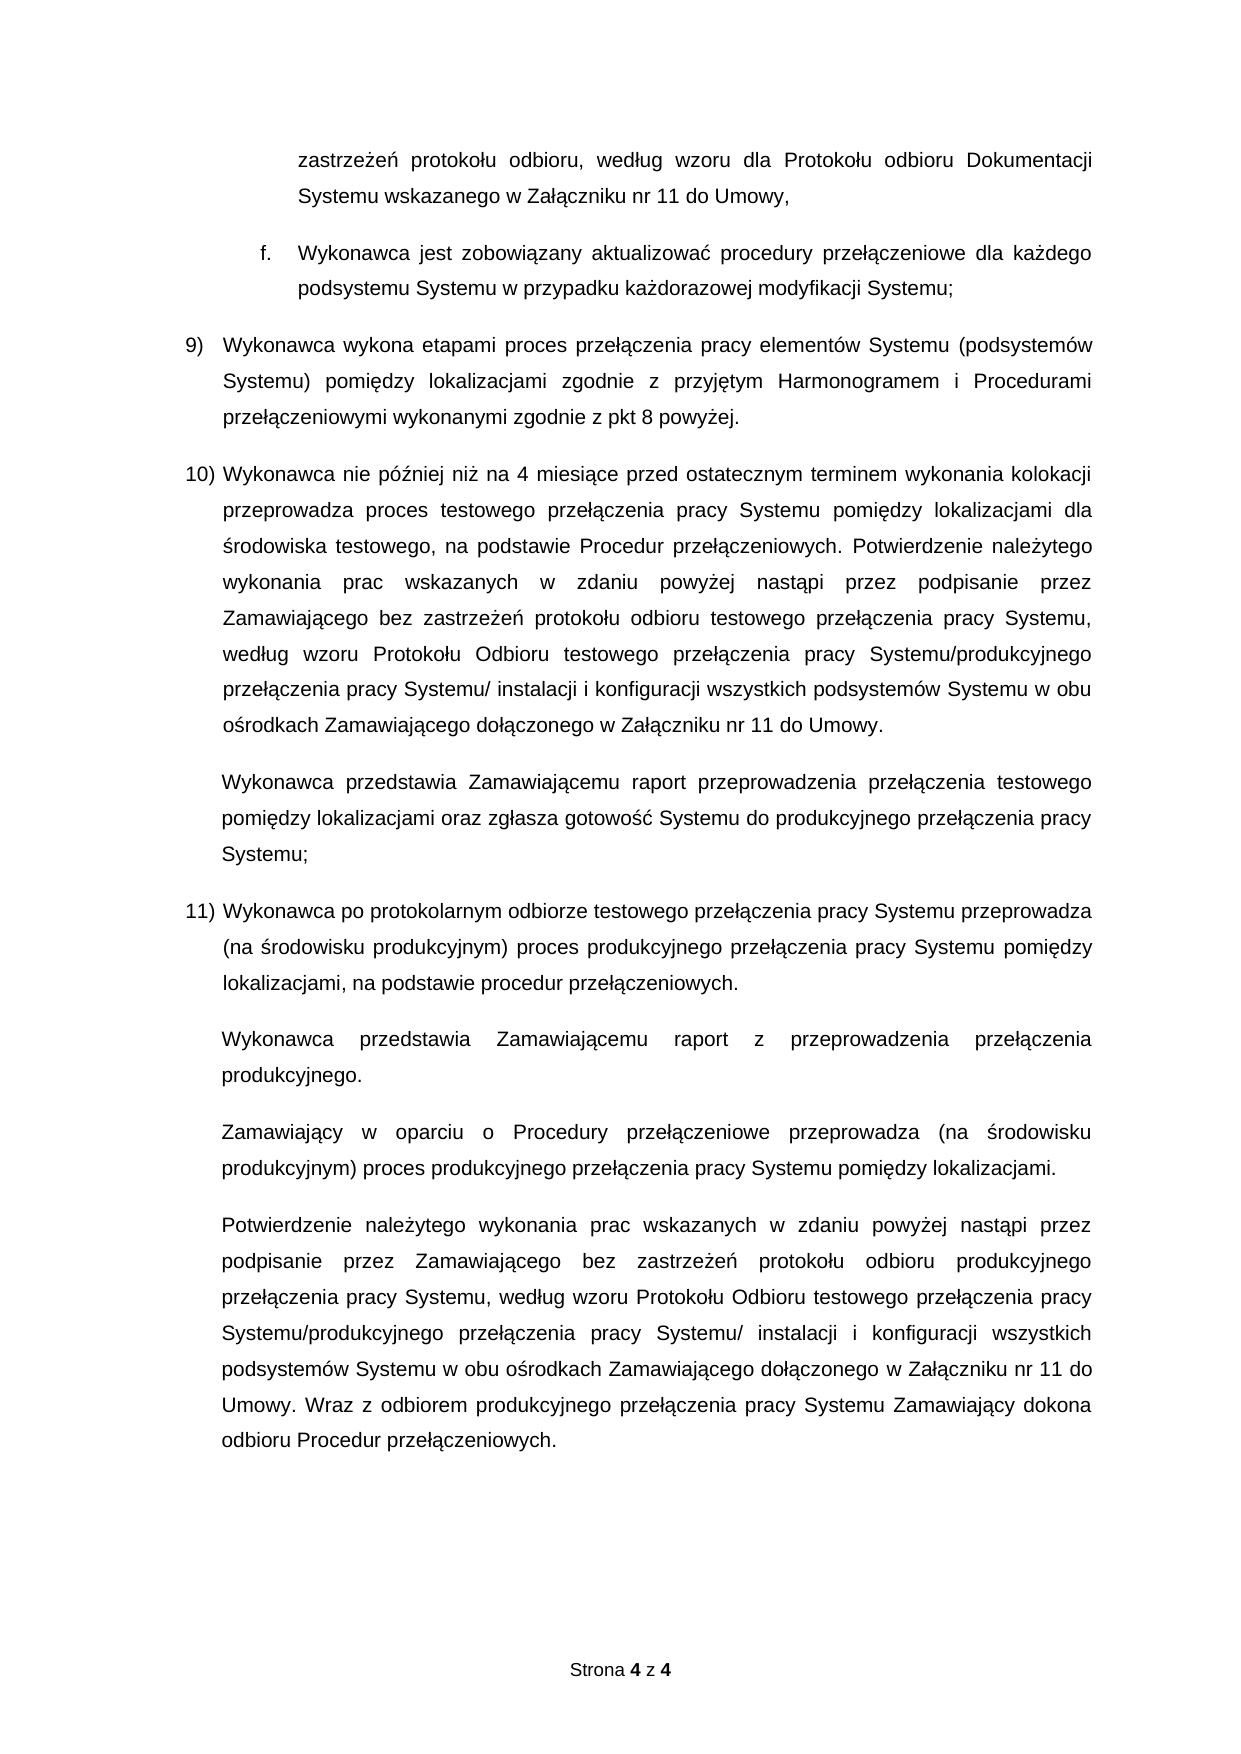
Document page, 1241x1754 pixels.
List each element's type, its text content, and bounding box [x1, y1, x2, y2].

text Wykonawca przedstawia Zamawiającemu raport przeprowadzenia przełączenia testowego pomiędzy lokalizacjami oraz zgłasza gotowość Systemu do produkcyjnego przełączenia pracy Systemu; [221, 770, 1093, 866]
list Wykonawca po protokolarnym odbiorze testowego przełączenia pracy Systemu przeprowadza (na środowisku produkcyjnym) proces produkcyjnego przełączenia pracy Systemu pomiędzy lokalizacjami, na podstawie procedur przełączeniowych. [185, 899, 1093, 994]
text Potwierdzenie należytego wykonania prac wskazanych w zdaniu powyżej nastąpi przez podpisanie przez Zamawiającego bez zastrzeżeń protokołu odbioru produkcyjnego przełączenia pracy Systemu, według wzoru Protokołu Odbioru testowego przełączenia pracy Systemu/produkcyjnego przełączenia pracy Systemu/ instalacji i konfiguracji wszystkich podsystemów Systemu w obu ośrodkach Zamawiającego dołączonego w Załączniku nr 11 do Umowy. Wraz z odbiorem produkcyjnego przełączenia pracy Systemu Zamawiający dokona odbioru Procedur przełączeniowych. [221, 1213, 1093, 1452]
list Wykonawca jest zobowiązany aktualizować procedury przełączeniowe dla każdego podsystemu Systemu w przypadku każdorazowej modyfikacji Systemu; [260, 240, 1093, 300]
text Wykonawca przedstawia Zamawiającemu raport z przeprowadzenia przełączenia produkcyjnego. [221, 1027, 1093, 1087]
text Zamawiający w oparciu o Procedury przełączeniowe przeprowadza (na środowisku produkcyjnym) proces produkcyjnego przełączenia pracy Systemu pomiędzy lokalizacjami. [221, 1120, 1093, 1180]
list Wykonawca nie później niż na 4 miesiące przed ostatecznym terminem wykonania kolokacji przeprowadza proces testowego przełączenia pracy Systemu pomiędzy lokalizacjami dla środowiska testowego, na podstawie Procedur przełączeniowych. Potwierdzenie należytego wykonania prac wskazanych w zdaniu powyżej nastąpi przez podpisanie przez Zamawiającego bez zastrzeżeń protokołu odbioru testowego przełączenia pracy Systemu, według wzoru Protokołu Odbioru testowego przełączenia pracy Systemu/produkcyjnego przełączenia pracy Systemu/ instalacji i konfiguracji wszystkich podsystemów Systemu w obu ośrodkach Zamawiającego dołączonego w Załączniku nr 11 do Umowy. [185, 462, 1093, 737]
list Wykonawca wykona etapami proces przełączenia pracy elementów Systemu (podsystemów Systemu) pomiędzy lokalizacjami zgodnie z przyjętym Harmonogramem i Procedurami przełączeniowymi wykonanymi zgodnie z pkt 8 powyżej. [185, 333, 1093, 429]
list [260, 148, 1093, 207]
